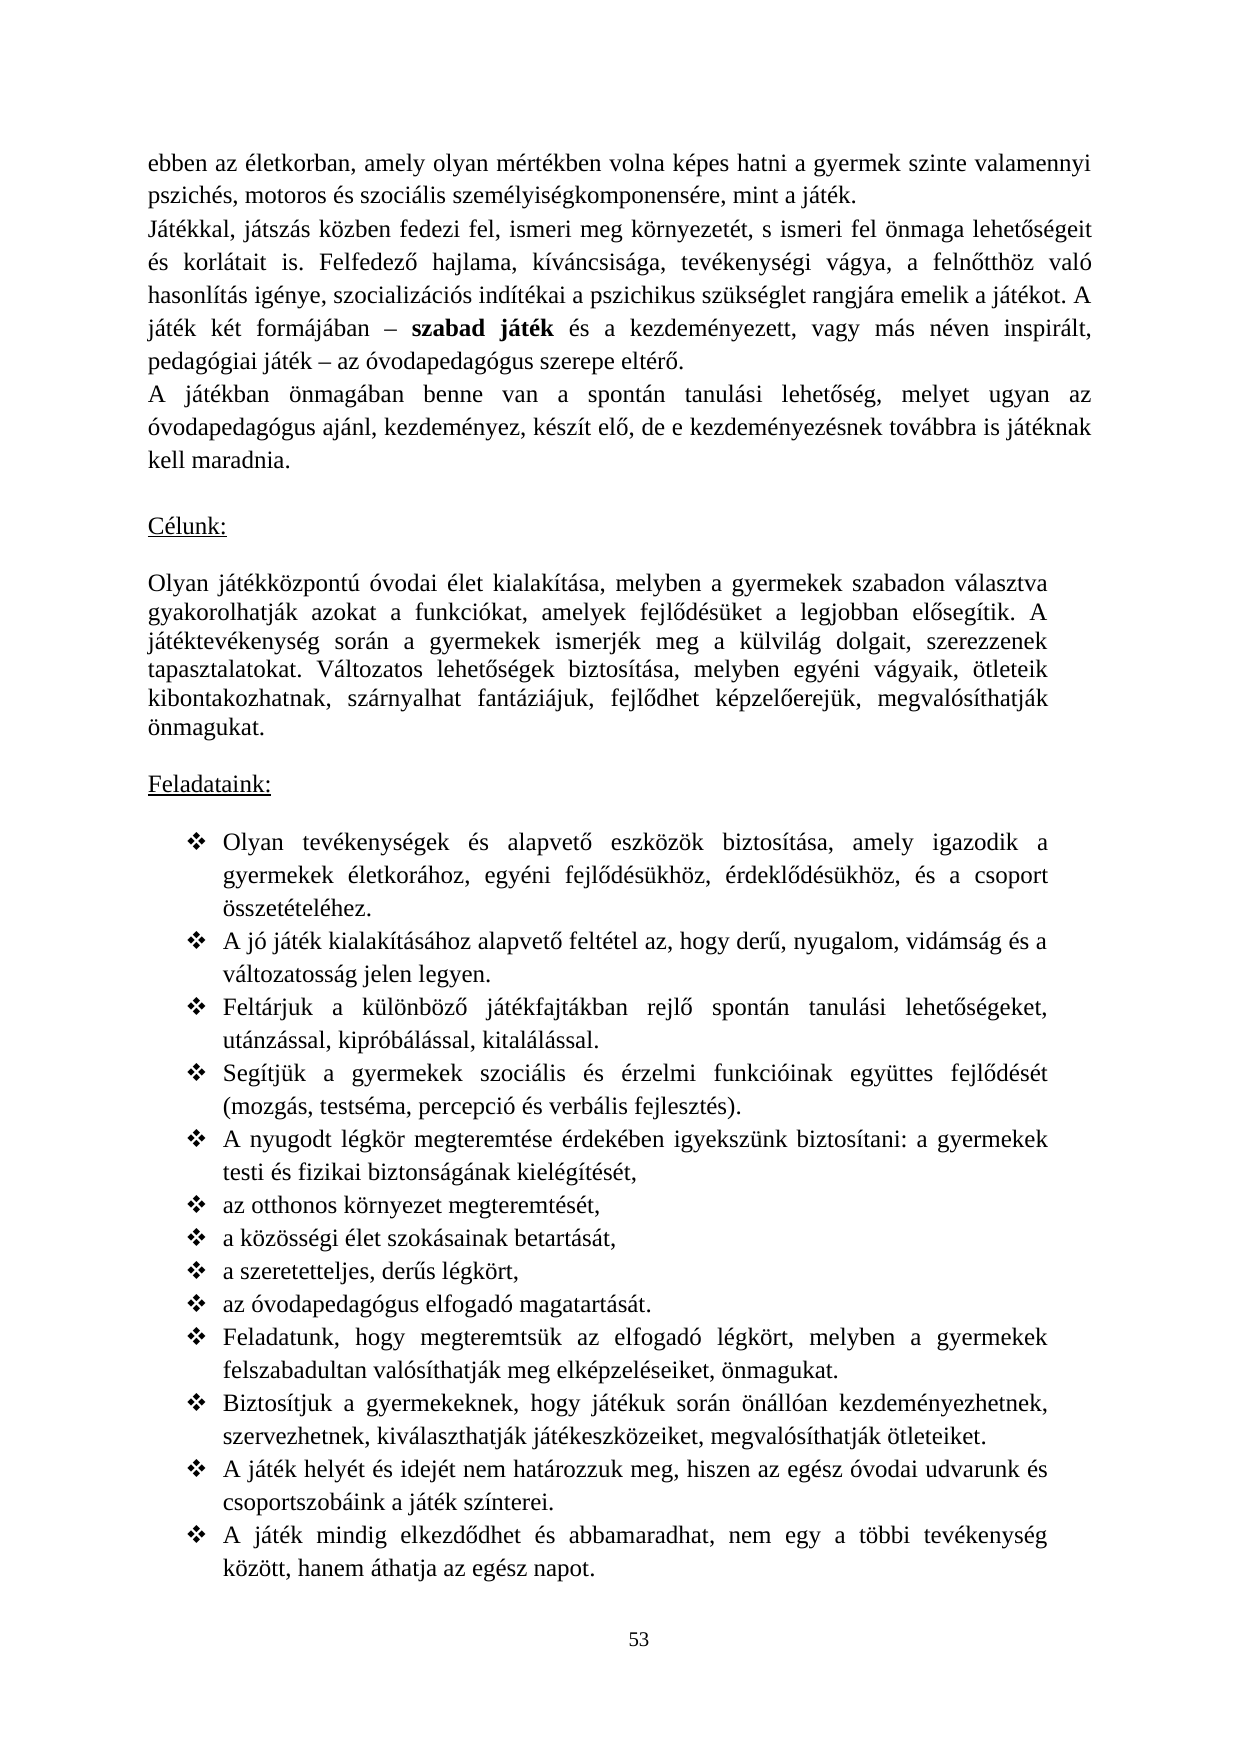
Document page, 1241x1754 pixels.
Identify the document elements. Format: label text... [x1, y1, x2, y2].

list A jó játék kialakításához alapvető feltétel az, hogy derű, nyugalom, vidámság és a változatosság jelen legyen. [185, 926, 1048, 988]
list A játék helyét és idejét nem határozzuk meg, hiszen az egész óvodai udvarunk és csoportszobáink a játék színterei. [185, 1454, 1048, 1516]
text A játékban önmagában benne van a spontán tanulási lehetőség, melyet ugyan az óvodapedagógus ajánl, kezdeményez, készít elő, de e kezdeményezésnek továbbra is játéknak kell maradnia. [148, 379, 1093, 473]
list A játék mindig elkezdődhet és abbamaradhat, nem egy a többi tevékenység között, hanem áthatja az egész napot. [185, 1521, 1048, 1582]
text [148, 148, 1093, 209]
list Biztosítjuk a gyermekeknek, hogy játékuk során önállóan kezdeményezhetnek, szervezhetnek, kiválaszthatják játékeszközeiket, megvalósíthatják ötleteiket. [185, 1388, 1048, 1450]
text Játékkal, játszás közben fedezi fel, ismeri meg környezetét, s ismeri fel önmaga lehetőségeit és korlátait is. Felfedező hajlama, kíváncsisága, tevékenységi vágya, a felnőtthöz való hasonlítás igénye, szocializációs indítékai a pszichikus szükséglet rangjára emelik a játékot. A játék két formájában – szabad játék és a kezdeményezett, vagy más néven inspirált, pedagógiai játék – az óvodapedagógus szerepe eltérő. [148, 214, 1093, 374]
list A nyugodt légkör megteremtése érdekében igyekszünk biztosítani: a gyermekek testi és fizikai biztonságának kielégítését, [185, 1124, 1048, 1186]
list a közösségi élet szokásainak betartását, [185, 1223, 1048, 1252]
list az otthonos környezet megteremtését, [185, 1190, 1048, 1219]
text Feladataink: [148, 769, 1048, 798]
list Feltárjuk a különböző játékfajtákban rejlő spontán tanulási lehetőségeket, utánzással, kipróbálással, kitalálással. [185, 992, 1048, 1054]
list az óvodapedagógus elfogadó magatartását. [185, 1289, 1048, 1318]
text Célunk: [148, 511, 1048, 539]
list a szeretetteljes, derűs légkört, [185, 1256, 1048, 1285]
list Olyan tevékenységek és alapvető eszközök biztosítása, amely igazodik a gyermekek életkorához, egyéni fejlődésükhöz, érdeklődésükhöz, és a csoport összetételéhez. [185, 827, 1048, 922]
text Olyan játékközpontú óvodai élet kialakítása, melyben a gyermekek szabadon választva gyakorolhatják azokat a funkciókat, amelyek fejlődésüket a legjobban elősegítik. A játéktevékenység során a gyermekek ismerjék meg a külvilág dolgait, szerezzenek tapasztalatokat. Változatos lehetőségek biztosítása, melyben egyéni vágyaik, ötleteik kibontakozhatnak, szárnyalhat fantáziájuk, fejlődhet képzelőerejük, megvalósíthatják önmagukat. [148, 568, 1048, 741]
list Feladatunk, hogy megteremtsük az elfogadó légkört, melyben a gyermekek felszabadultan valósíthatják meg elképzeléseiket, önmagukat. [185, 1322, 1048, 1384]
list Segítjük a gyermekek szociális és érzelmi funkcióinak együttes fejlődését (mozgás, testséma, percepció és verbális fejlesztés). [185, 1058, 1048, 1120]
